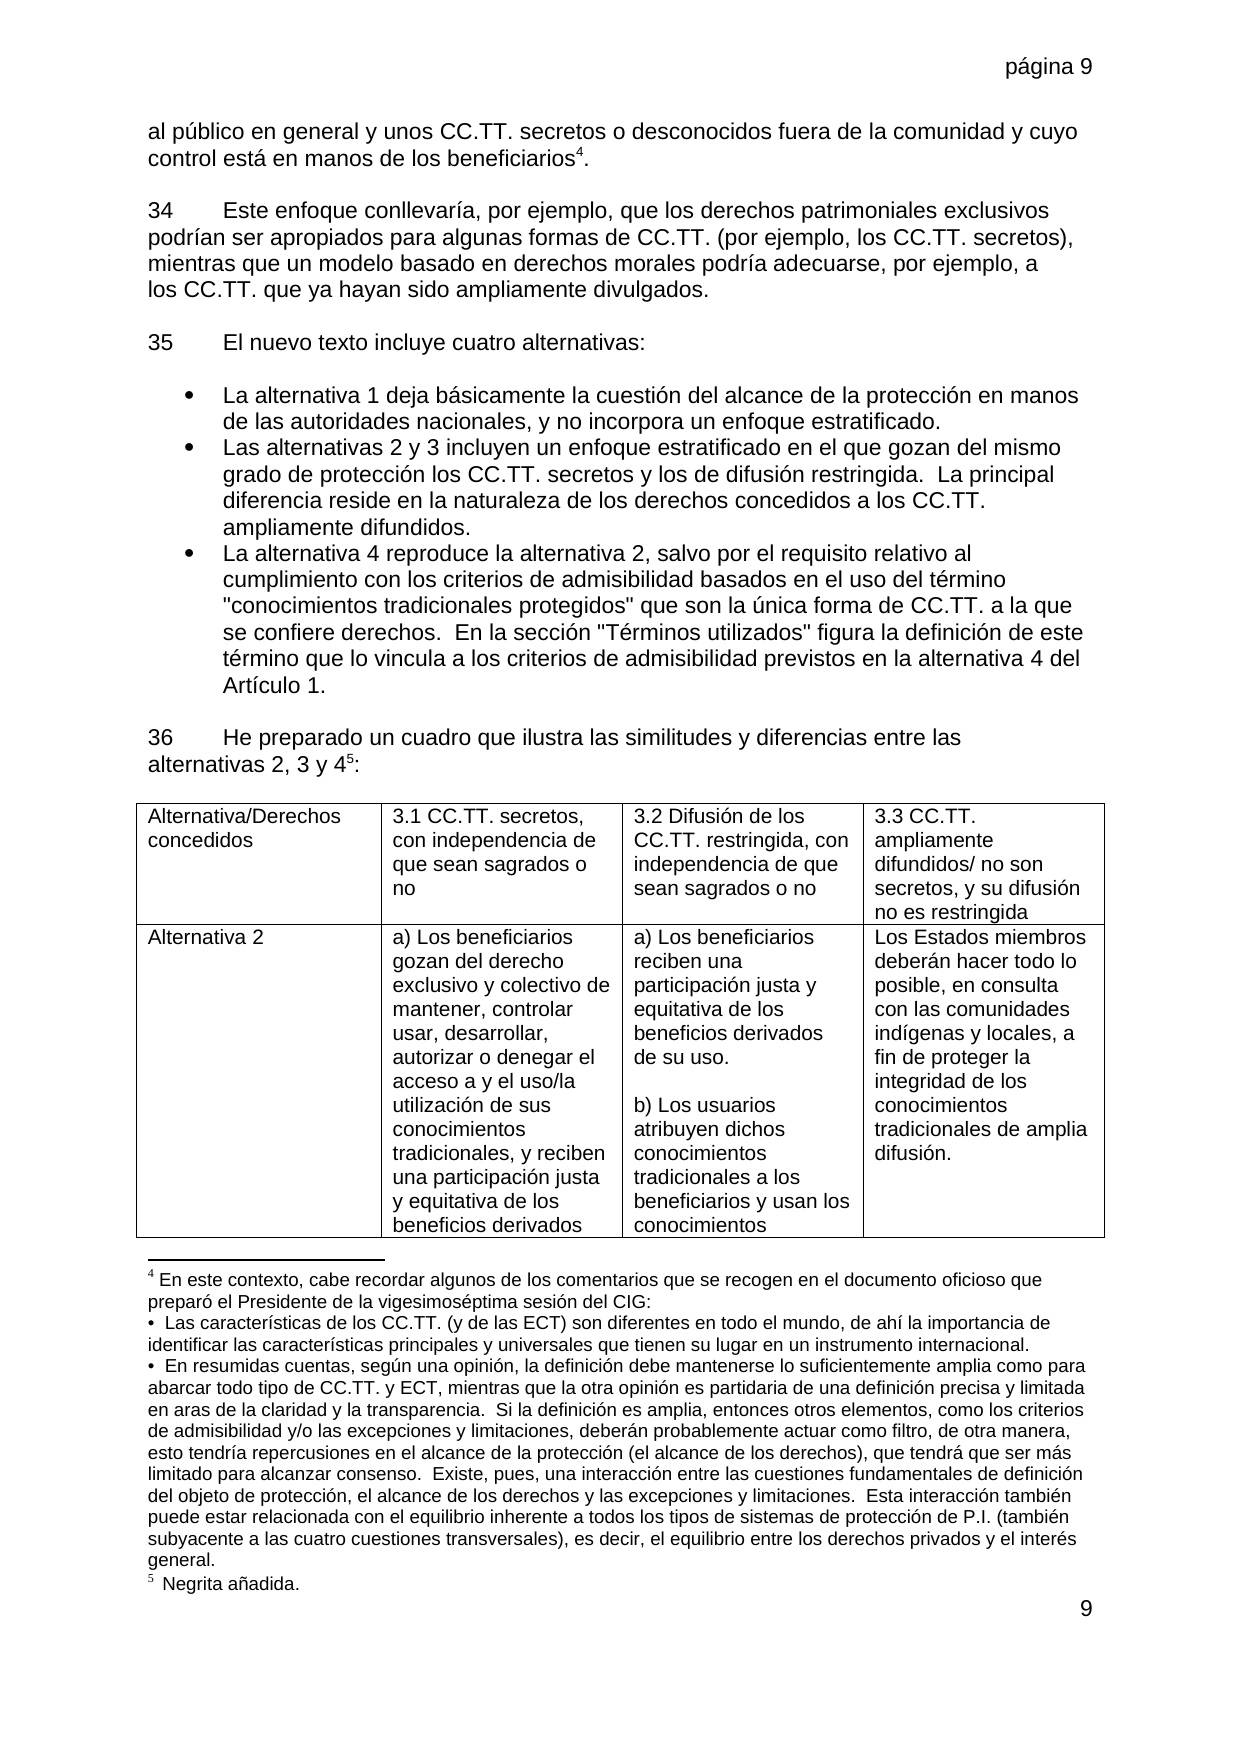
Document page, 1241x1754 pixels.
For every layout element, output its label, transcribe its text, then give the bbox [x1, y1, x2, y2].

text Este enfoque conllevaría, por ejemplo, que los derechos patrimoniales exclusivos podrían ser apropiados para algunas formas de CC.TT. (por ejemplo, los CC.TT. secretos), mientras que un modelo basado en derechos morales podría adecuarse, por ejemplo, a los CC.TT. que ya hayan sido ampliamente divulgados. [148, 197, 1092, 303]
table_cell Alternativa 2 [137, 925, 381, 1237]
list La alternativa 1 deja básicamente la cuestión del alcance de la protección en manos de las autoridades nacionales, y no incorpora un enfoque estratificado. [185, 382, 1092, 434]
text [148, 118, 1092, 171]
table_header 3.3 CC.TT. ampliamente difundidos/ no son secretos, y su difusión no es restringida [864, 804, 1104, 924]
table_header Alternativa/Derechos concedidos [137, 804, 381, 924]
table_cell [623, 925, 863, 1237]
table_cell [864, 925, 1104, 1237]
table_header 3.2 Difusión de los CC.TT. restringida, con independencia de que sean sagrados o no [623, 804, 863, 924]
list Las alternativas 2 y 3 incluyen un enfoque estratificado en el que gozan del mismo grado de protección los CC.TT. secretos y los de difusión restringida. La principal diferencia reside en la naturaleza de los derechos concedidos a los CC.TT. ampliamente difundidos. [185, 434, 1092, 540]
list La alternativa 4 reproduce la alternativa 2, salvo por el requisito relativo al cumplimiento con los criterios de admisibilidad basados en el uso del término "conocimientos tradicionales protegidos" que son la única forma de CC.TT. a la que se confiere derechos. En la sección "Términos utilizados" figura la definición de este término que lo vincula a los criterios de admisibilidad previstos en la alternativa 4 del Artículo 1. [185, 540, 1092, 698]
text El nuevo texto incluye cuatro alternativas: [148, 329, 1092, 355]
text He preparado un cuadro que ilustra las similitudes y diferencias entre las alternativas 2, 3 y 4: [148, 724, 1092, 777]
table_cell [382, 925, 622, 1237]
table_header 3.1 CC.TT. secretos, con independencia de que sean sagrados o no [382, 804, 622, 924]
